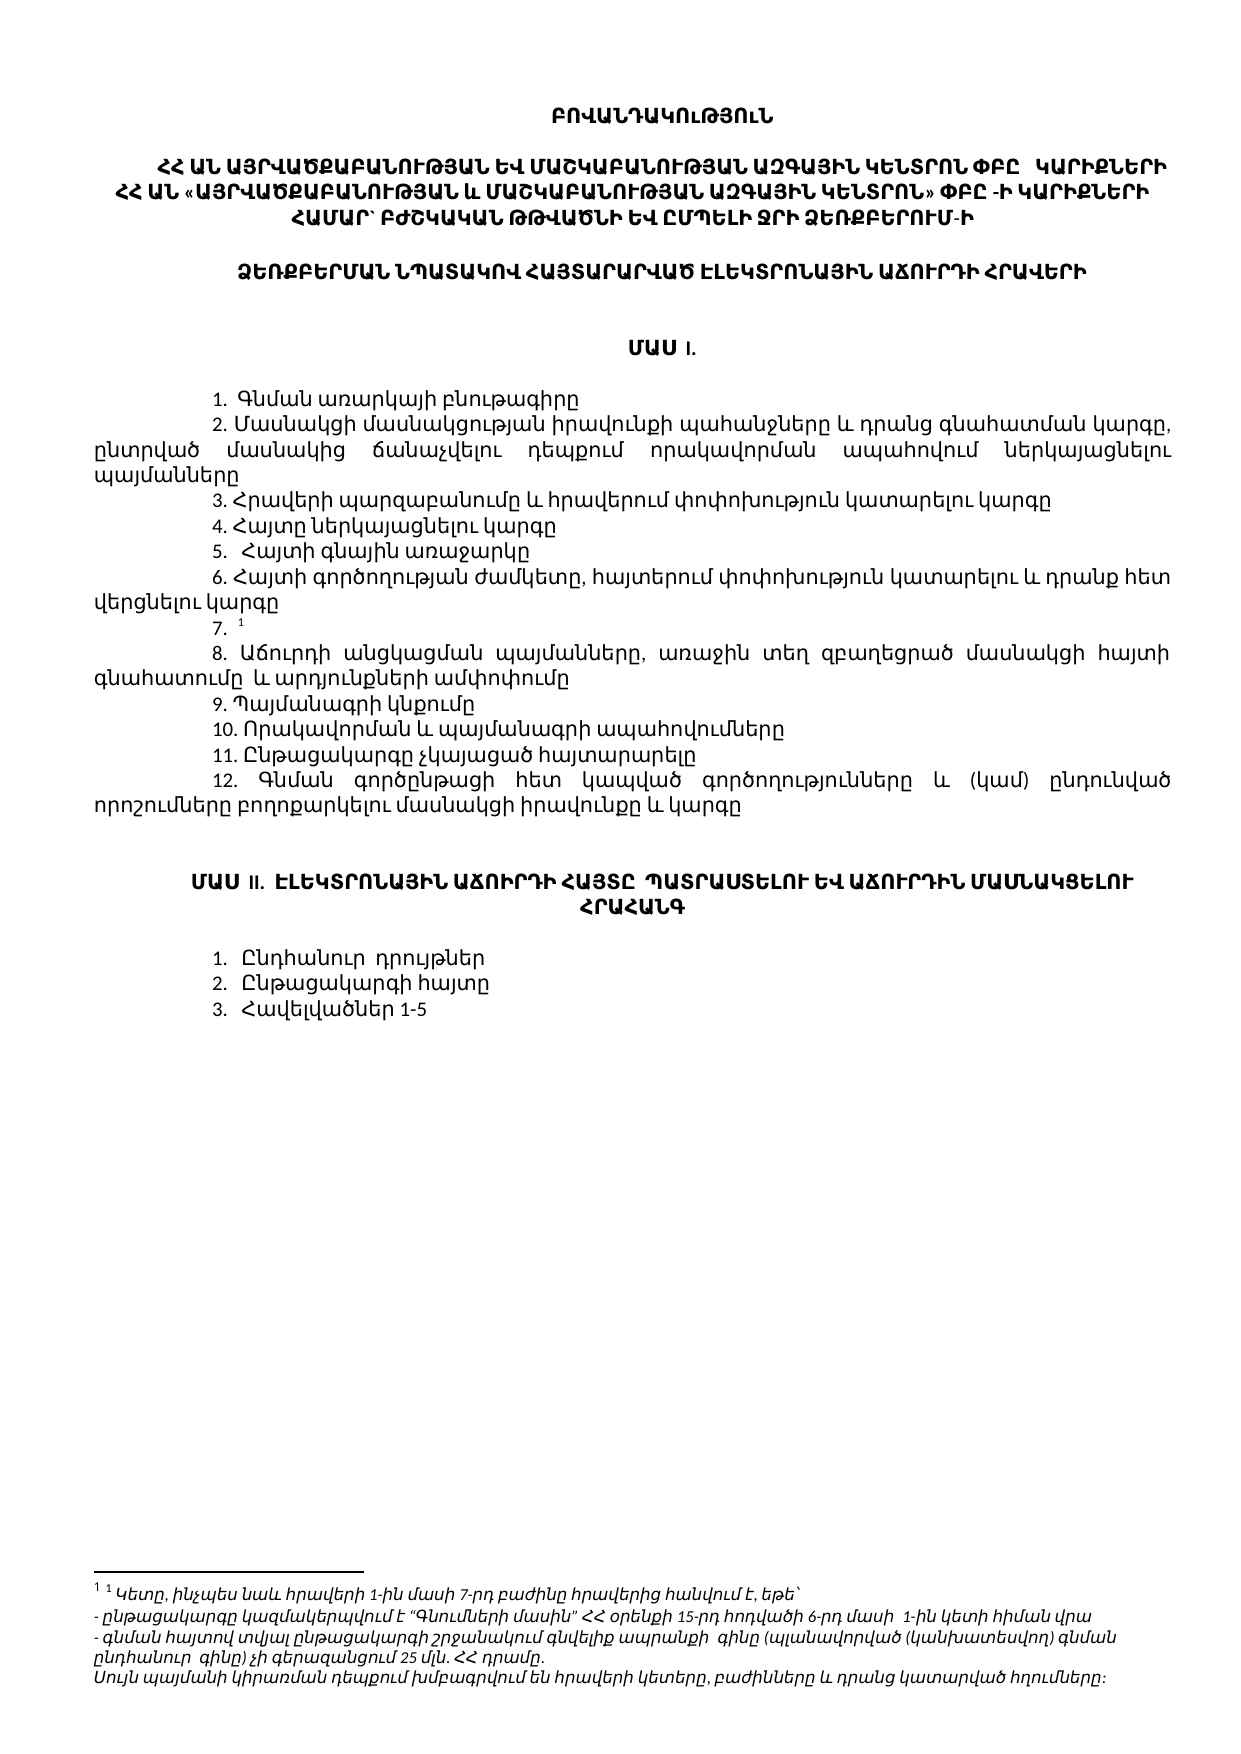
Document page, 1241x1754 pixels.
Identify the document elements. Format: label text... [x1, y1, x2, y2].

text 6. Հայտի գործողության ժամկետը, հայտերում փոփոխություն կատարելու և դրանք հետ վերցնելու կարգը [94, 564, 1171, 615]
text 9. Պայմանագրի կնքումը [94, 691, 1171, 716]
text 10. Որակավորման և պայմանագրի ապահովումները [94, 716, 1171, 742]
text 1. Ընդհանուր դրույթներ [94, 945, 1171, 971]
text 11. Ընթացակարգը չկայացած հայտարարելը [94, 742, 1171, 767]
text 4. Հայտը ներկայացնելու կարգը [94, 513, 1171, 538]
text 1. Գնման առարկայի բնութագիրը [94, 386, 1171, 411]
text 2. Ընթացակարգի հայտը [94, 971, 1171, 996]
text ՄԱՍ II. ԷԼԵԿՏՐՈՆԱՅԻՆ ԱՃՈԻՐԴԻ ՀԱՅՏԸ ՊԱՏՐԱՍՏԵԼՈՒ ԵՎ ԱՃՈՒՐԴԻՆ ՄԱՍՆԱԿՑԵԼՈՒ ՀՐԱՀԱՆԳ [94, 869, 1171, 920]
text 12. Գնման գործընթացի հետ կապված գործողությունները և (կամ) ընդունված որոշումները բողոքարկելու մասնակցի իրավունքը և կարգը [94, 767, 1171, 818]
text 3. Հրավերի պարզաբանումը և հրավերում փոփոխություն կատարելու կարգը [94, 488, 1171, 513]
text 8. Աճուրդի անցկացման պայմանները, առաջին տեղ զբաղեցրած մասնակցի հայտի գնահատումը և արդյունքների ամփոփումը [94, 640, 1171, 691]
text 3. Հավելվածներ 1-5 [94, 996, 1171, 1021]
text ԲՈՎԱՆԴԱԿՈւԹՅՈւՆ [94, 103, 1171, 128]
text ՁԵՌՔԲԵՐՄԱՆ ՆՊԱՏԱԿՈՎ ՀԱՅՏԱՐԱՐՎԱԾ ԷԼԵԿՏՐՈՆԱՅԻՆ ԱՃՈՒՐԴԻ ՀՐԱՎԵՐԻ [94, 259, 1171, 284]
text 2. Մասնակցի մասնակցության իրավունքի պահանջները և դրանց գնահատման կարգը, ընտրված մասնակից ճանաչվելու դեպքում որակավորման ապահովում ներկայացնելու պայմանները [94, 411, 1171, 488]
text 7. 1 [94, 615, 1171, 640]
text ՄԱՍ I. [94, 335, 1171, 361]
text ՀՀ ԱՆ ԱՅՐՎԱԾՔԱԲԱՆՈՒԹՅԱՆ ԵՎ ՄԱՇԿԱԲԱՆՈՒԹՅԱՆ ԱԶԳԱՅԻՆ ԿԵՆՏՐՈՆ ՓԲԸ ԿԱՐԻՔՆԵՐԻ ՀՀ ԱՆ «ԱՅՐՎԱԾՔԱԲԱՆՈՒԹՅԱՆ և ՄԱՇԿԱԲԱՆՈՒԹՅԱՆ ԱԶԳԱՅԻՆ ԿԵՆՏՐՈՆ» ՓԲԸ -Ի ԿԱՐԻՔՆԵՐԻ ՀԱՄԱՐ` ԲԺՇԿԱԿԱՆ ԹԹՎԱԾՆԻ ԵՎ ԸՄՊԵԼԻ ՋՐԻ ՁԵՌՔԲԵՐՈՒՄ-Ի [94, 154, 1171, 230]
text 5. Հայտի գնային առաջարկը [94, 538, 1171, 564]
